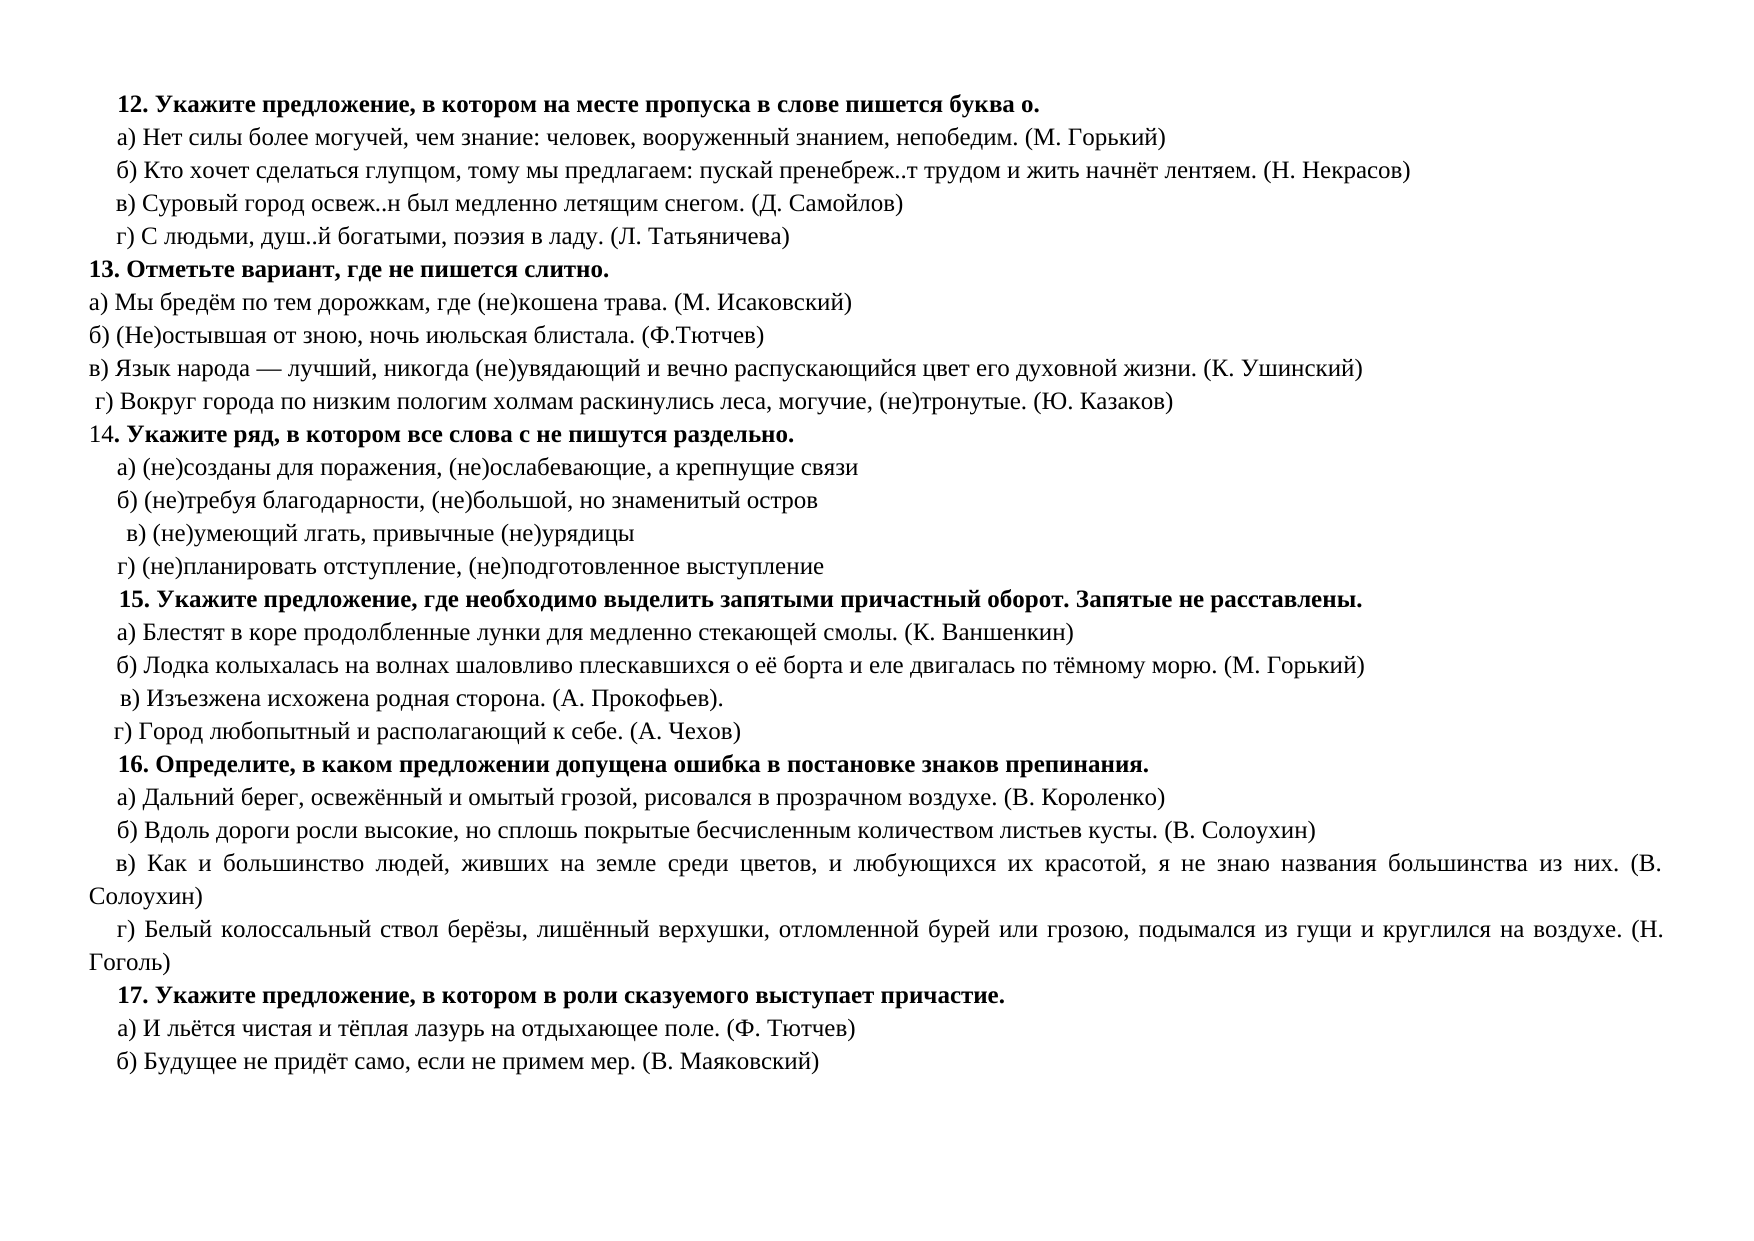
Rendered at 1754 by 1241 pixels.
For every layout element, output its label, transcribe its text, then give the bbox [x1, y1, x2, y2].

text г) С людьми, душ..й богатыми, поэзия в ладу. (Л. Татьяничева) [89, 221, 1665, 249]
text а) Блестят в коре продолбленные лунки для медленно стекающей смолы. (К. Ваншенкин) [89, 617, 1665, 646]
text 16. Определите, в каком предложении допущена ошибка в постановке знаков препинания. [89, 749, 1665, 778]
text 13. Отметьте вариант, где не пишется слитно. [89, 254, 1665, 282]
text г) Вокруг города по низким пологим холмам раскинулись леса, могучие, (не)тронутые. (Ю. Казаков) [89, 386, 1665, 414]
text 15. Укажите предложение, где необходимо выделить запятыми причастный оборот. Запятые не расставлены. [89, 584, 1665, 613]
text a) Нет силы более могучей, чем знание: человек, вооруженный знанием, непобедим. (М. Горький) [89, 122, 1665, 150]
text в) Суровый город освеж..н был медленно летящим снегом. (Д. Самойлов) [89, 188, 1665, 216]
text в) Как и большинство людей, живших на земле среди цветов, и любующихся их красотой, я не знаю названия большинства из них. (В. Солоухин) [89, 848, 1665, 910]
text б) Лодка колыхалась на волнах шаловливо плескавшихся о её борта и еле двигалась по тёмному морю. (М. Горький) [89, 650, 1665, 679]
text а) Мы бредём по тем дорожкам, где (не)кошена трава. (М. Исаковский) [89, 287, 1665, 316]
text б) (Не)остывшая от зною, ночь июльская блистала. (Ф.Тютчев) [89, 320, 1665, 348]
text б) Вдоль дороги росли высокие, но сплошь покрытые бесчисленным количеством листьев кусты. (В. Солоухин) [89, 815, 1665, 844]
text 12. Укажите предложение, в котором на месте пропуска в слове пишется буква о. [89, 89, 1665, 117]
text в) Изъезжена исхожена родная сторона. (А. Прокофьев). [89, 683, 1665, 712]
text г) Город любопытный и располагающий к себе. (А. Чехов) [89, 716, 1665, 745]
text а) (не)созданы для поражения, (не)ослабевающие, а крепнущие связи [89, 452, 1665, 481]
text в) Язык народа — лучший, никогда (не)увядающий и вечно распускающийся цвет его духовной жизни. (К. Ушинский) [89, 353, 1665, 382]
text 14. Укажите ряд, в котором все слова с не пишутся раздельно. [89, 419, 1665, 448]
text г) (не)планировать отступление, (не)подготовленное выступление [89, 551, 1665, 580]
text в) (не)умеющий лгать, привычные (не)урядицы [89, 518, 1665, 547]
text б) Будущее не придёт само, если не примем мер. (В. Маяковский) [89, 1046, 1665, 1075]
text а) Дальний берег, освежённый и омытый грозой, рисовался в прозрачном воздухе. (В. Короленко) [89, 782, 1665, 811]
text г) Белый колоссальный ствол берёзы, лишённый верхушки, отломленной бурей или грозою, подымался из гущи и круглился на воздухе. (Н. Гоголь) [89, 914, 1665, 976]
text а) И льётся чистая и тёплая лазурь на отдыхающее поле. (Ф. Тютчев) [89, 1013, 1665, 1042]
text 17. Укажите предложение, в котором в роли сказуемого выступает причастие. [89, 980, 1665, 1009]
text б) Кто хочет сделаться глупцом, тому мы предлагаем: пускай пренебреж..т трудом и жить начнёт лентяем. (H. Heкpacoв) [89, 155, 1665, 183]
text б) (не)требуя благодарности, (не)большой, но знаменитый остров [89, 485, 1665, 514]
